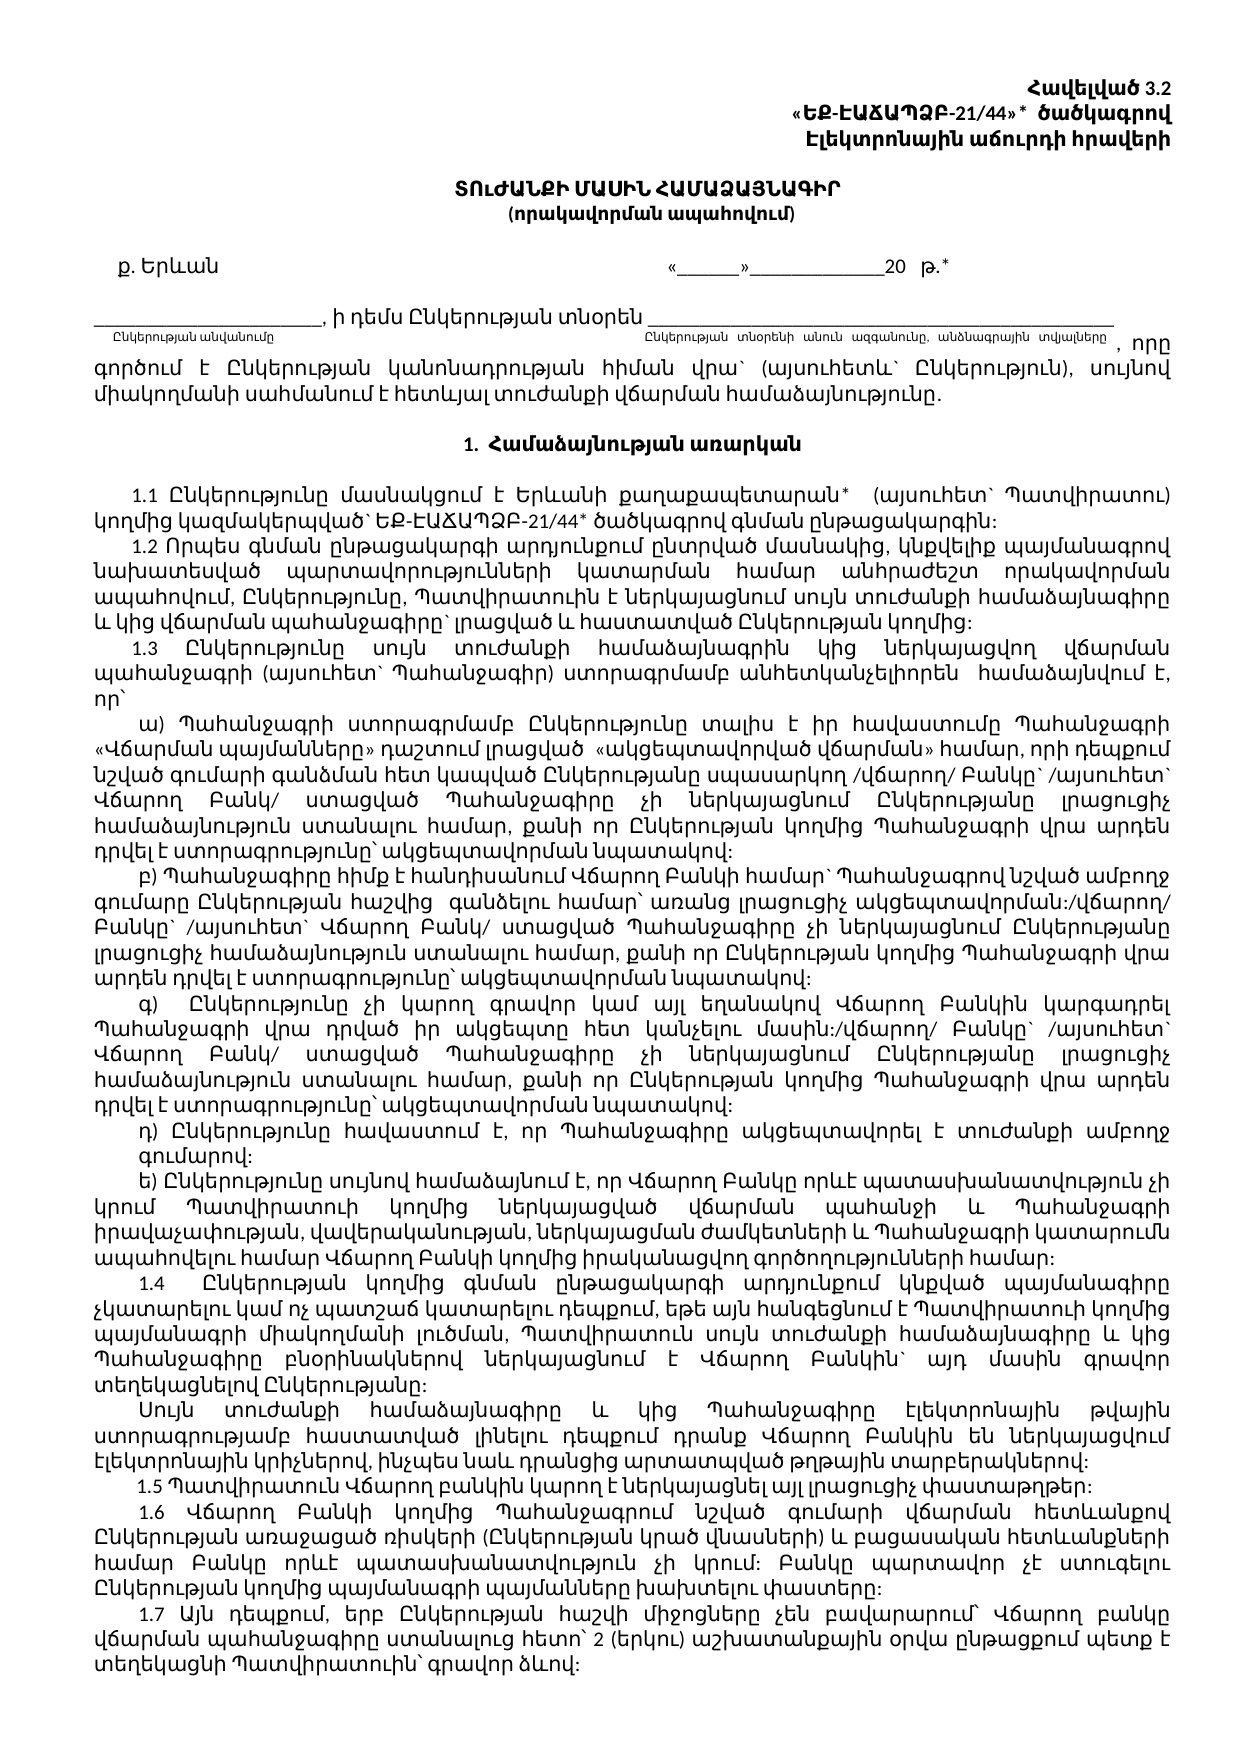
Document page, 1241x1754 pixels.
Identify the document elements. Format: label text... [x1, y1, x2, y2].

text «ԵՔ-ԷԱՃԱՊՁԲ-21/44»* ծածկագրով [94, 100, 1171, 126]
text 1.6 Վճարող Բանկի կողմից Պահանջագրում նշված գումարի վճարման հետևանքով Ընկերության առաջացած ռիսկերի (Ընկերության կրած վնասների) և բացասական հետևանքների համար Բանկը որևէ պատասխանատվություն չի կրում: Բանկը պարտավոր չէ ստուգելու Ընկերության կողմից պայմանագրի պայմանները խախտելու փաստերը: [94, 1499, 1171, 1601]
text 1.2 Որպես գնման ընթացակարգի արդյունքում ընտրված մասնակից, կնքվելիք պայմանագրով նախատեսված պարտավորությունների կատարման համար անհրաժեշտ որակավորման ապահովում, Ընկերությունը, Պատվիրատուին է ներկայացնում սույն տուժանքի համաձայնագիրը և կից վճարման պահանջագիրը` լրացված և հաստատված Ընկերության կողմից: [94, 533, 1171, 635]
text 1.3 Ընկերությունը սույն տուժանքի համաձայնագրին կից ներկայացվող վճարման պահանջագրի (այսուհետ` Պահանջագիր) ստորագրմամբ անհետկանչելիորեն համաձայնվում է, որ՝ [94, 635, 1171, 711]
text ք. Երևան «______»_____________20 թ.* [94, 254, 1171, 279]
text ՏՈւԺԱՆՔԻ ՄԱՍԻՆ ՀԱՄԱՁԱՅՆԱԳԻՐ [94, 177, 1171, 202]
text Հավելված 3.2 [94, 75, 1171, 100]
text Էլեկտրոնային աճուրդի հրավերի [94, 126, 1171, 151]
text գ) Ընկերությունը չի կարող գրավոր կամ այլ եղանակով Վճարող Բանկին կարգադրել Պահանջագրի վրա դրված իր ակցեպտը հետ կանչելու մասին:/վճարող/ Բանկը` /այսուհետ` Վճարող Բանկ/ ստացված Պահանջագիրը չի ներկայացնում Ընկերությանը լրացուցիչ համաձայնություն ստանալու համար, քանի որ Ընկերության կողմից Պահանջագրի վրա արդեն դրվել է ստորագրությունը՝ ակցեպտավորման նպատակով: [94, 991, 1171, 1118]
text 1.4 Ընկերության կողմից գնման ընթացակարգի արդյունքում կնքված պայմանագիրը չկատարելու կամ ոչ պատշաճ կատարելու դեպքում, եթե այն հանգեցնում է Պատվիրատուի կողմից պայմանագրի միակողմանի լուծման, Պատվիրատուն սույն տուժանքի համաձայնագիրը և կից Պահանջագիրը բնօրինակներով ներկայացնում է Վճարող Բանկին` այդ մասին գրավոր տեղեկացնելով Ընկերությանը: [94, 1270, 1171, 1397]
text 1.1 Ընկերությունը մասնակցում է Երևանի քաղաքապետարան* (այսուհետ` Պատվիրատու) կողմից կազմակերպված` ԵՔ-ԷԱՃԱՊՁԲ-21/44* ծածկագրով գնման ընթացակարգին: [94, 482, 1171, 533]
text ______________________, ի դեմս Ընկերության տնօրեն _____________________________________________ [94, 304, 1171, 330]
text Ընկերության անվանումը Ընկերության տնօրենի անուն ազգանունը, անձնագրային տվյալները , որը գործում է Ընկերության կանոնադրության հիման վրա` (այսուհետև` Ընկերություն), սույնով միակողմանի սահմանում է հետևյալ տուժանքի վճարման համաձայնությունը. [94, 330, 1171, 406]
text ա) Պահանջագրի ստորագրմամբ Ընկերությունը տալիս է իր հավաստումը Պահանջագրի «Վճարման պայմանները» դաշտում լրացված «ակցեպտավորված վճարման» համար, որի դեպքում նշված գումարի գանձման հետ կապված Ընկերությանը սպասարկող /վճարող/ Բանկը` /այսուհետ` Վճարող Բանկ/ ստացված Պահանջագիրը չի ներկայացնում Ընկերությանը լրացուցիչ համաձայնություն ստանալու համար, քանի որ Ընկերության կողմից Պահանջագրի վրա արդեն դրվել է ստորագրությունը՝ ակցեպտավորման նպատակով: [94, 711, 1171, 864]
text (որակավորման ապահովում) [94, 202, 1171, 225]
text ե) Ընկերությունը սույնով համաձայնում է, որ Վճարող Բանկը որևէ պատասխանատվություն չի կրում Պատվիրատուի կողմից ներկայացված վճարման պահանջի և Պահանջագրի իրավաչափության, վավերականության, ներկայացման ժամկետների և Պահանջագրի կատարումն ապահովելու համար Վճարող Բանկի կողմից իրականացվող գործողությունների համար: [94, 1169, 1171, 1270]
text բ) Պահանջագիրը հիմք է հանդիսանում Վճարող Բանկի համար` Պահանջագրով նշված ամբողջ գումարը Ընկերության հաշվից գանձելու համար՝ առանց լրացուցիչ ակցեպտավորման:/վճարող/ Բանկը` /այսուհետ` Վճարող Բանկ/ ստացված Պահանջագիրը չի ներկայացնում Ընկերությանը լրացուցիչ համաձայնություն ստանալու համար, քանի որ Ընկերության կողմից Պահանջագրի վրա արդեն դրվել է ստորագրությունը՝ ակցեպտավորման նպատակով: [94, 864, 1171, 991]
text 1.7 Այն դեպքում, երբ Ընկերության հաշվի միջոցները չեն բավարարում՝ Վճարող բանկը վճարման պահանջագիրը ստանալուց հետո՝ 2 (երկու) աշխատանքային օրվա ընթացքում պետք է տեղեկացնի Պատվիրատուին՝ գրավոր ձևով: [94, 1601, 1171, 1677]
text 1.5 Պատվիրատուն Վճարող բանկին կարող է ներկայացնել այլ լրացուցիչ փաստաթղթեր: [94, 1474, 1171, 1499]
text Սույն տուժանքի համաձայնագիրը և կից Պահանջագիրը էլեկտրոնային թվային ստորագրությամբ հաստատված լինելու դեպքում դրանք Վճարող Բանկին են ներկայացվում էլեկտրոնային կրիչներով, ինչպես նաև դրանցից արտատպված թղթային տարբերակներով: [94, 1397, 1171, 1474]
text դ) Ընկերությունը հավաստում է, որ Պահանջագիրը ակցեպտավորել է տուժանքի ամբողջ գումարով: [138, 1118, 1171, 1169]
text 1. Համաձայնության առարկան [94, 432, 1171, 457]
